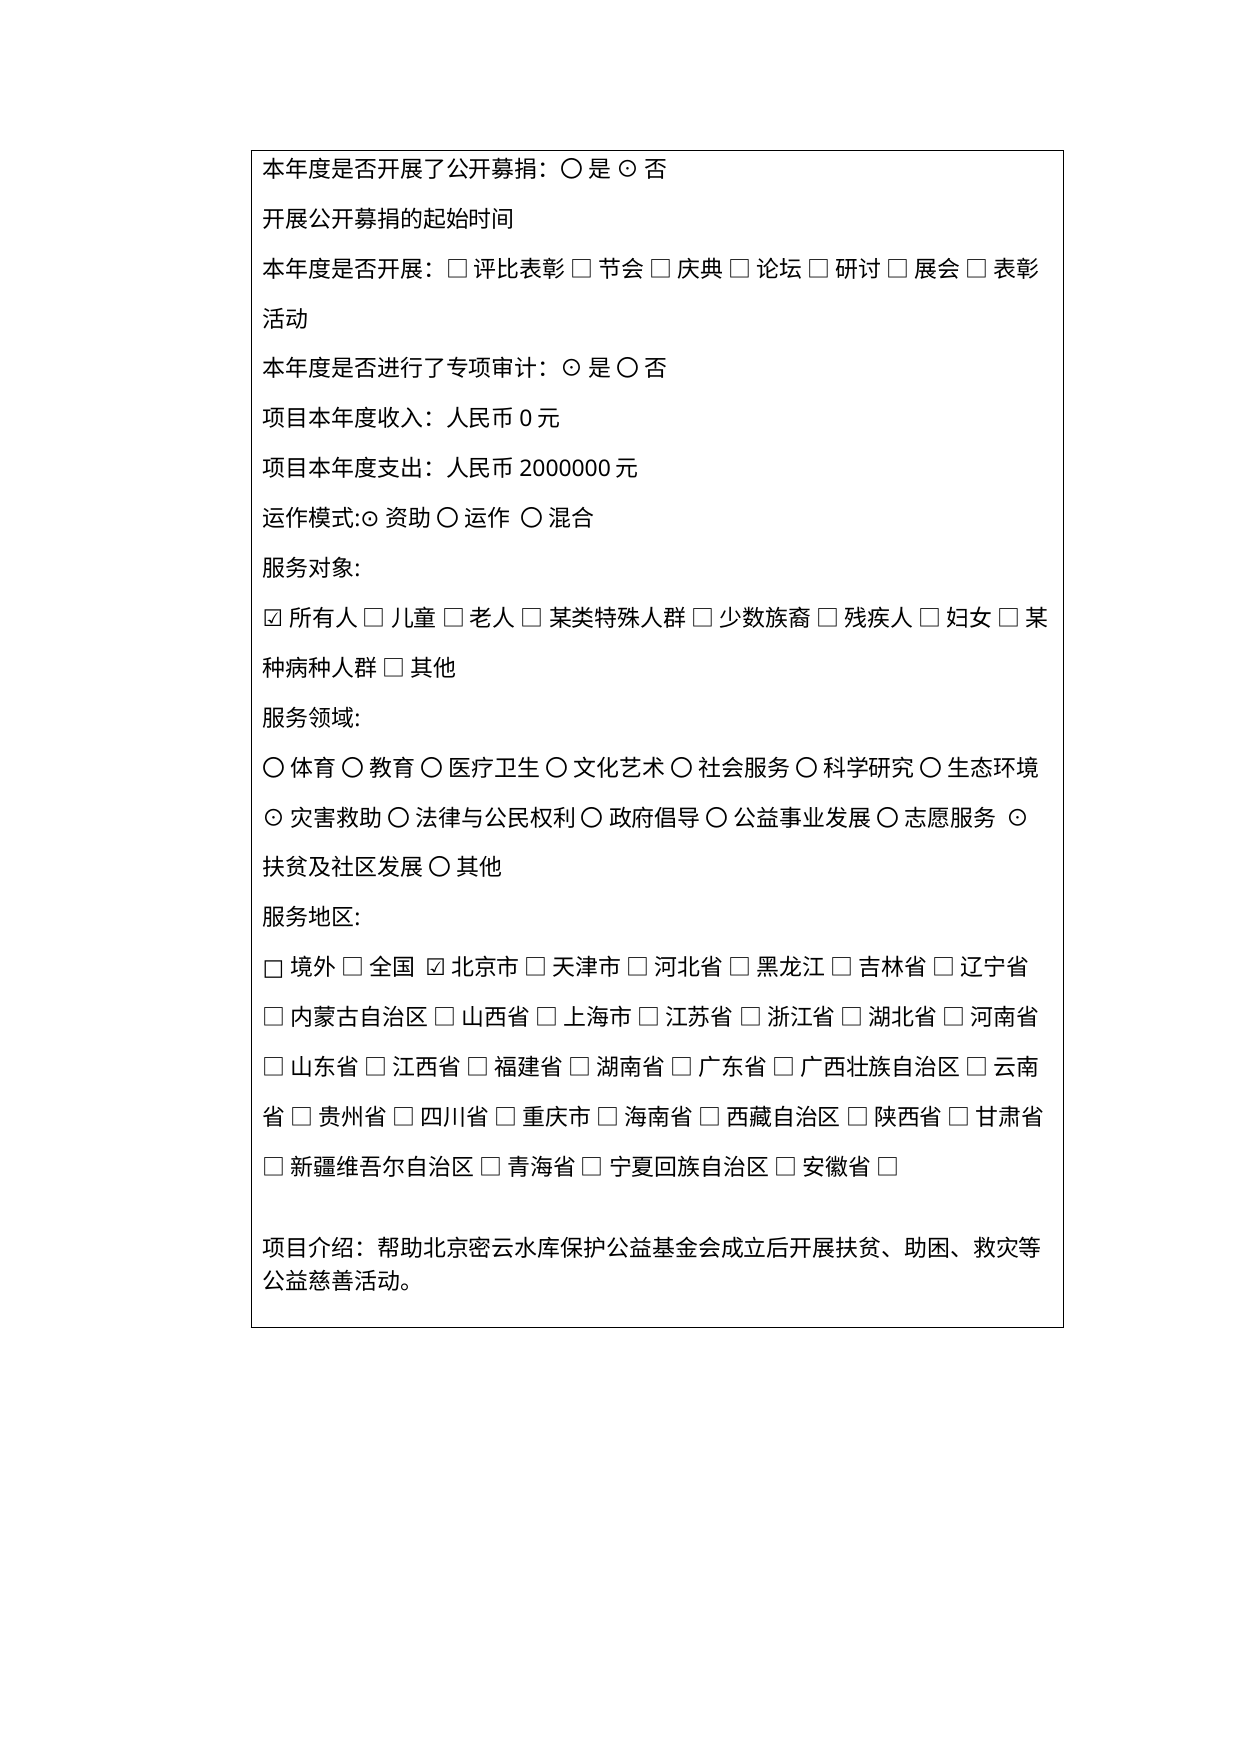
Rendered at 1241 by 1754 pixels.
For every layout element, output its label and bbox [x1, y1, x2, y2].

table_cell [252, 151, 1063, 1327]
